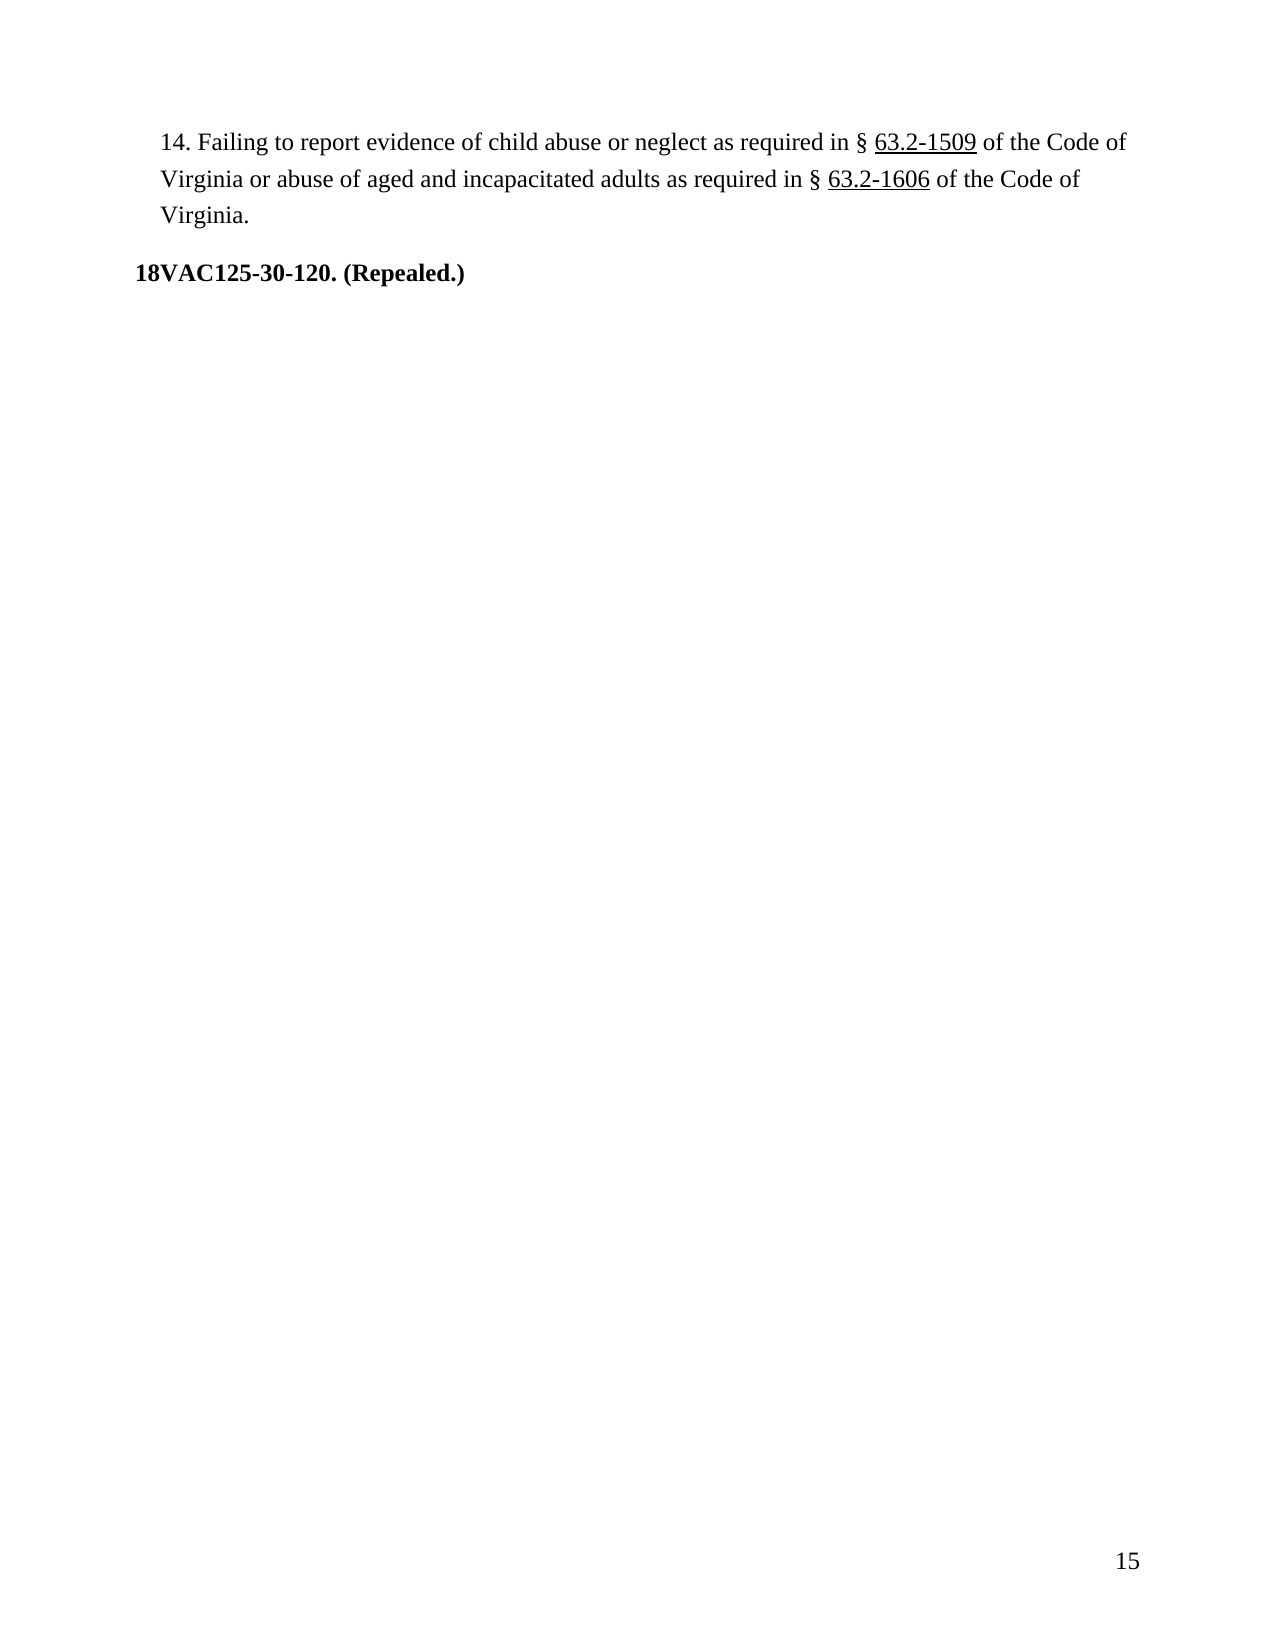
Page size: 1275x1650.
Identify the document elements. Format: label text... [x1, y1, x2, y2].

text 14. Failing to report evidence of child abuse or neglect as required in § 63.2-1509 of the Code of Virginia or abuse of aged and incapacitated adults as required in § 63.2-1606 of the Code of Virginia. [160, 120, 1140, 229]
subtitle 18VAC125-30-120. (Repealed.) [135, 258, 1140, 287]
